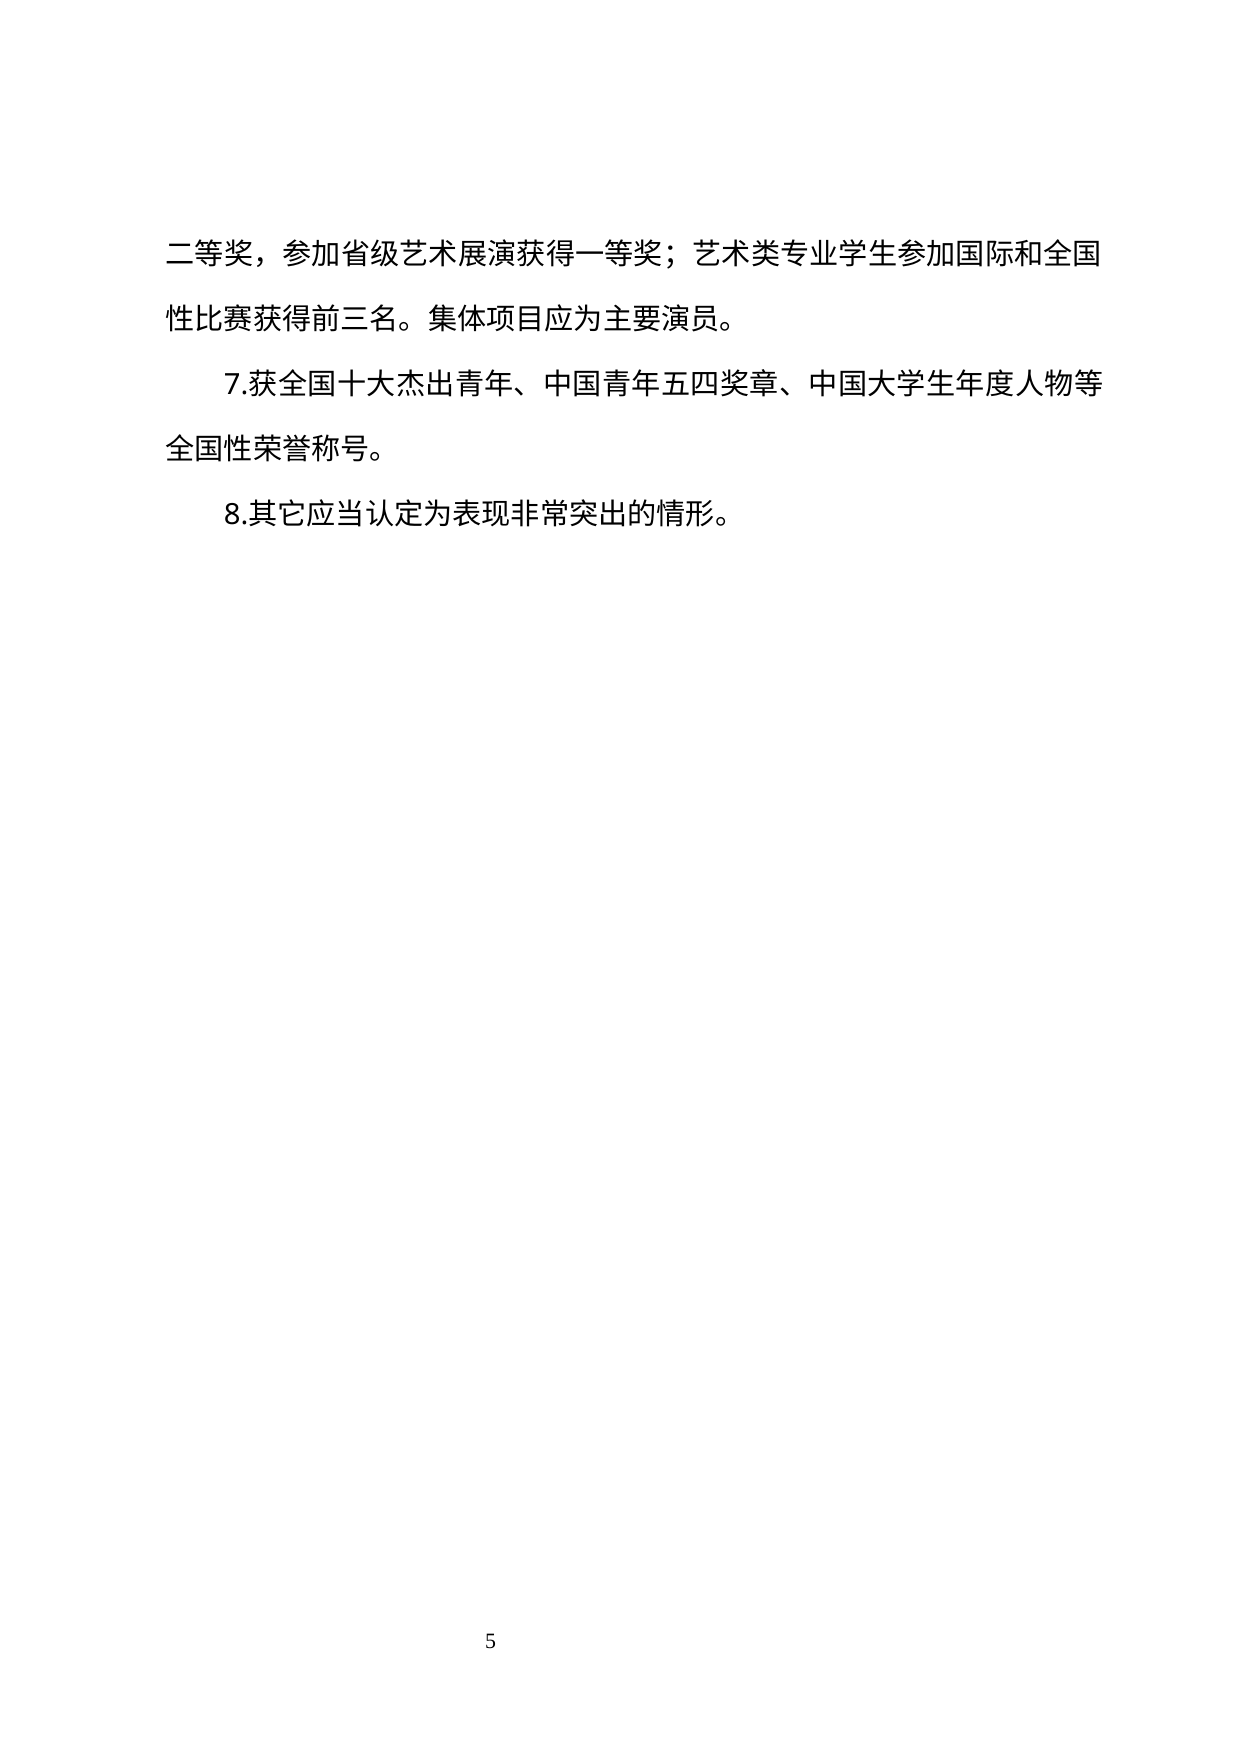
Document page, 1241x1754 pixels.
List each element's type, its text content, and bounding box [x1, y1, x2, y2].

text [165, 219, 1104, 349]
text 7.获全国十大杰出青年、中国青年五四奖章、中国大学生年度人物等全国性荣誉称号。 [165, 349, 1104, 479]
text 8.其它应当认定为表现非常突出的情形。 [165, 479, 1104, 544]
